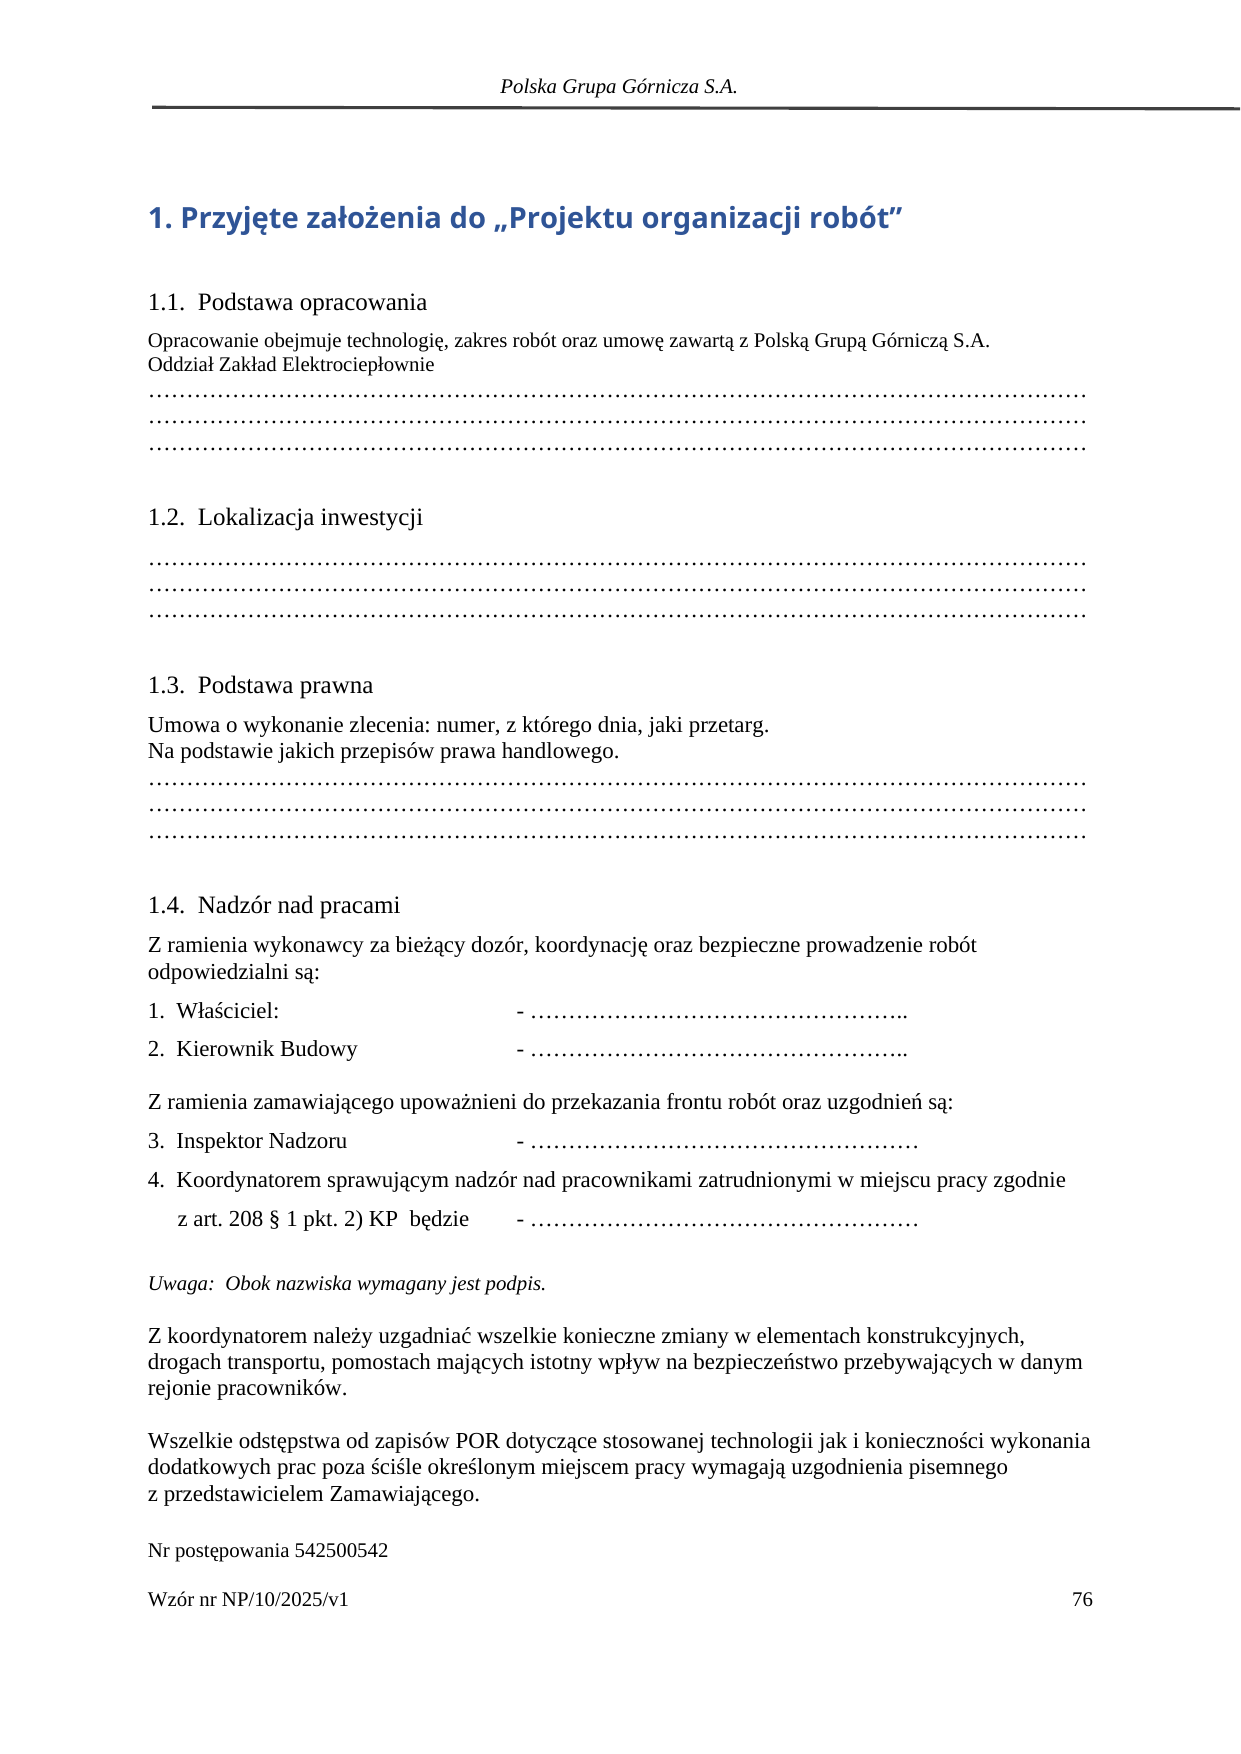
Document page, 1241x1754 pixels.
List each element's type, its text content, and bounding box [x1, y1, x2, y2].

subtitle 1.2. Lokalizacja inwestycji [148, 502, 1093, 531]
subtitle 1. Przyjęte założenia do „Projektu organizacji robót” [148, 198, 1093, 237]
text Z ramienia zamawiającego upoważnieni do przekazania frontu robót oraz uzgodnień są: [148, 1088, 1093, 1114]
subtitle 1.4. Nadzór nad pracami [148, 890, 1093, 919]
text Z ramienia wykonawcy za bieżący dozór, koordynację oraz bezpieczne prowadzenie robót odpowiedzialni są: [148, 931, 1093, 984]
subtitle 1.3. Podstawa prawna [148, 670, 1093, 699]
text Oddział Zakład Elektrociepłownie [148, 352, 1093, 376]
text Opracowanie obejmuje technologię, zakres robót oraz umowę zawartą z Polską Grupą Górniczą S.A. [148, 328, 1093, 352]
text 4. Koordynatorem sprawującym nadzór nad pracownikami zatrudnionymi w miejscu pracy zgodnie z art. 208 § 1 pkt. 2) KP będzie - …………………………………………… [148, 1166, 1093, 1232]
text 3. Inspektor Nadzoru - …………………………………………… [148, 1127, 1093, 1153]
text 1. Właściciel: - ………………………………………….. [148, 997, 1093, 1023]
text ……………………………………………………………………………………………………………………………………………………………………………………………………………………………………………………………………………………………………………………………………… [148, 376, 1093, 455]
subtitle 1.1. Podstawa opracowania [148, 287, 1093, 316]
text Z koordynatorem należy uzgadniać wszelkie konieczne zmiany w elementach konstrukcyjnych, drogach transportu, pomostach mających istotny wpływ na bezpieczeństwo przebywających w danym rejonie pracowników. [148, 1322, 1093, 1401]
text ……………………………………………………………………………………………………………………………………………………………………………………………………………………………………………………………………………………………………………………………………… [148, 544, 1093, 623]
text Uwaga: Obok nazwiska wymagany jest podpis. [148, 1271, 1093, 1295]
text 2. Kierownik Budowy - ………………………………………….. [148, 1036, 1093, 1062]
text ……………………………………………………………………………………………………………………………………………………………………………………………………………………………………………………………………………………………………………………………………… [148, 764, 1093, 843]
text Wszelkie odstępstwa od zapisów POR dotyczące stosowanej technologii jak i konieczności wykonania dodatkowych prac poza ściśle określonym miejscem pracy wymagają uzgodnienia pisemnego z przedstawicielem Zamawiającego. [148, 1427, 1093, 1506]
text Na podstawie jakich przepisów prawa handlowego. [148, 738, 1093, 764]
text Umowa o wykonanie zlecenia: numer, z którego dnia, jaki przetarg. [148, 711, 1093, 738]
